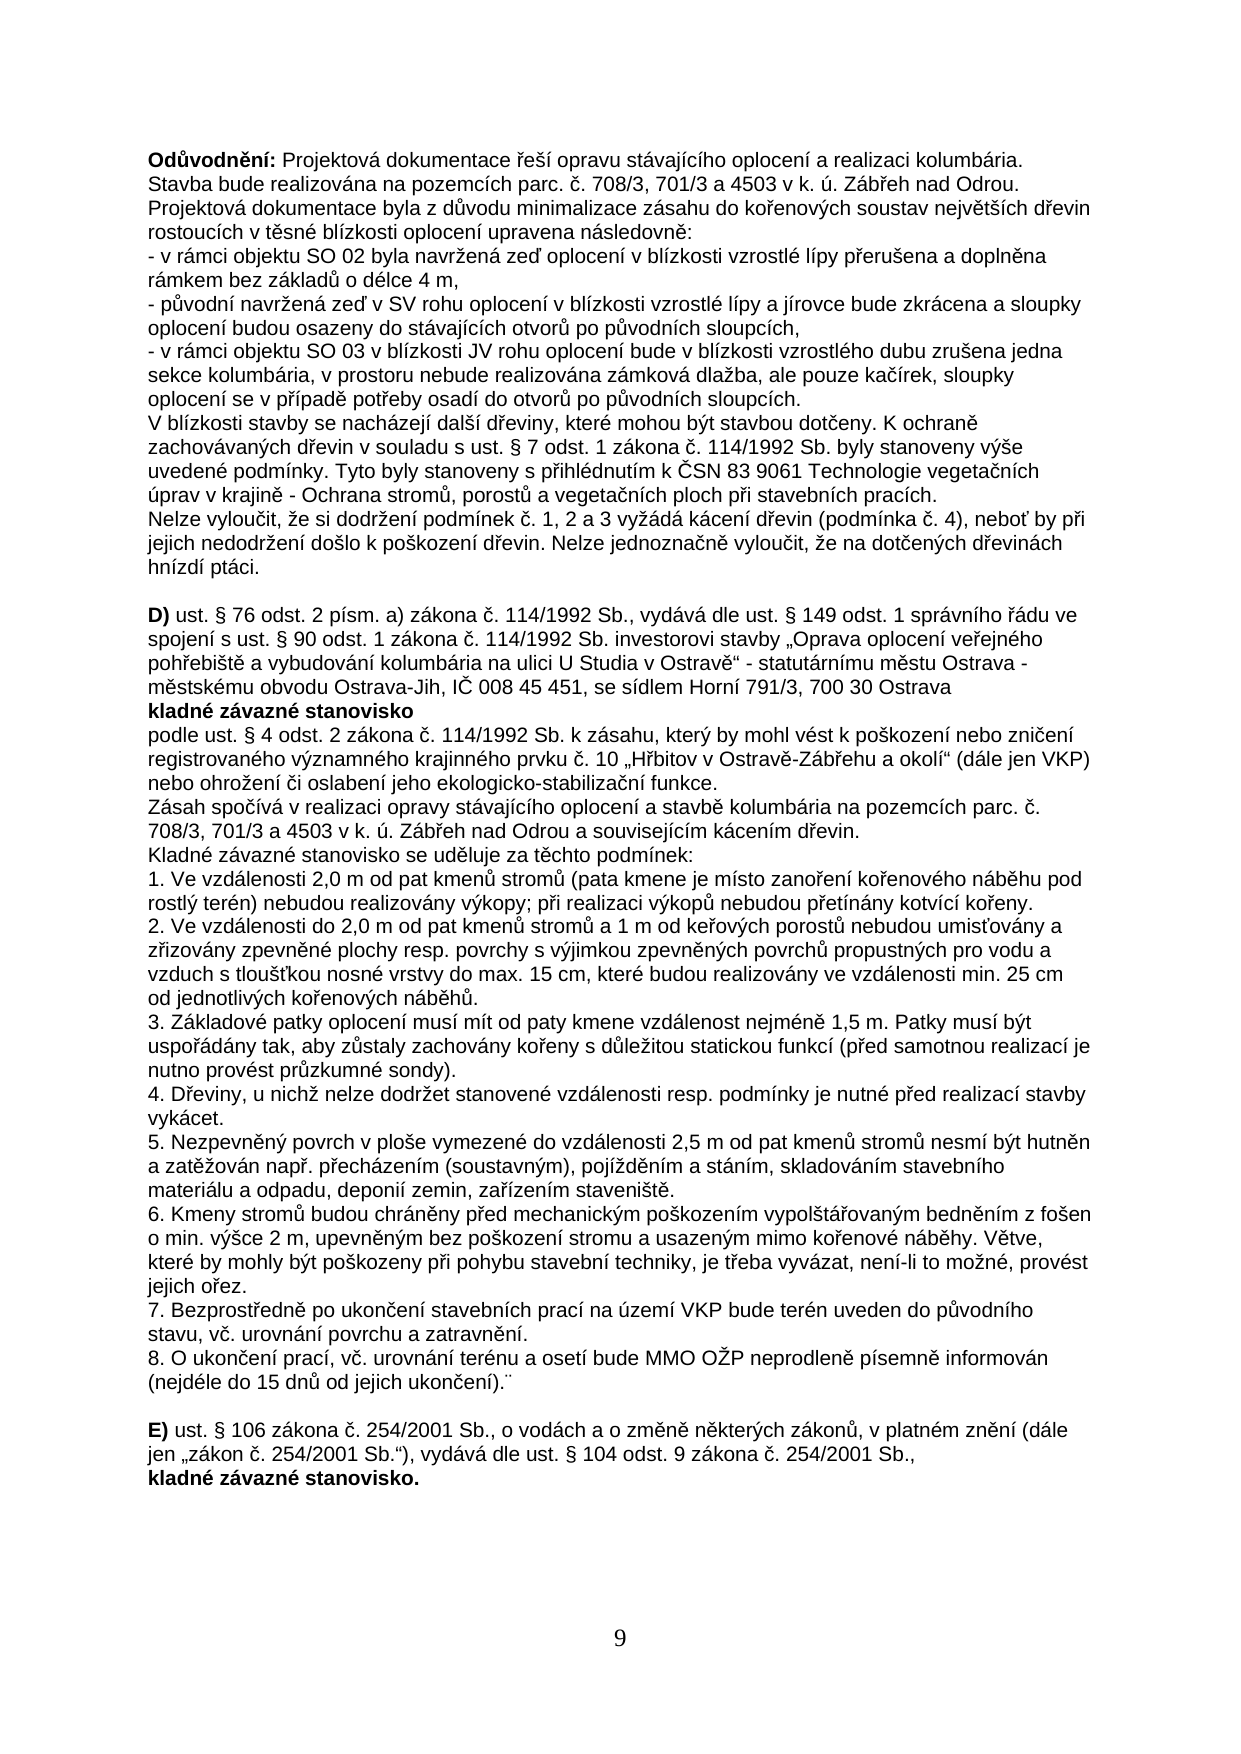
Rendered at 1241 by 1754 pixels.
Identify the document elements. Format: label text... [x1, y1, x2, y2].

text - v rámci objektu SO 02 byla navržená zeď oplocení v blízkosti vzrostlé lípy přerušena a doplněna rámkem bez základů o délce 4 m, [148, 243, 1093, 291]
text Nelze vyloučit, že si dodržení podmínek č. 1, 2 a 3 vyžádá kácení dřevin (podmínka č. 4), neboť by při jejich nedodržení došlo k poškození dřevin. Nelze jednoznačně vyloučit, že na dotčených dřevinách hnízdí ptáci. [148, 507, 1093, 579]
text Zásah spočívá v realizaci opravy stávajícího oplocení a stavbě kolumbária na pozemcích parc. č. 708/3, 701/3 a 4503 v k. ú. Zábřeh nad Odrou a souvisejícím kácením dřevin. [148, 794, 1093, 842]
text Projektová dokumentace byla z důvodu minimalizace zásahu do kořenových soustav největších dřevin [148, 196, 1093, 219]
text - původní navržená zeď v SV rohu oplocení v blízkosti vzrostlé lípy a jírovce bude zkrácena a sloupky [148, 291, 1093, 315]
text - v rámci objektu SO 03 v blízkosti JV rohu oplocení bude v blízkosti vzrostlého dubu zrušena jedna sekce kolumbária, v prostoru nebude realizována zámková dlažba, ale pouze kačírek, sloupky oplocení se v případě potřeby osadí do otvorů po původních sloupcích. [148, 339, 1093, 411]
text 1. Ve vzdálenosti 2,0 m od pat kmenů stromů (pata kmene je místo zanoření kořenového náběhu pod rostlý terén) nebudou realizovány výkopy; při realizaci výkopů nebudou přetínány kotvící kořeny. [148, 866, 1093, 914]
text 5. Nezpevněný povrch v ploše vymezené do vzdálenosti 2,5 m od pat kmenů stromů nesmí být hutněn a zatěžován např. přecházením (soustavným), pojížděním a stáním, skladováním stavebního materiálu a odpadu, deponií zemin, zařízením staveniště. [148, 1130, 1093, 1202]
text 6. Kmeny stromů budou chráněny před mechanickým poškozením vypolštářovaným bedněním z fošen o min. výšce 2 m, upevněným bez poškození stromu a usazeným mimo kořenové náběhy. Větve, které by mohly být poškozeny při pohybu stavební techniky, je třeba vyvázat, není-li to možné, provést jejich ořez. [148, 1202, 1093, 1298]
text podle ust. § 4 odst. 2 zákona č. 114/1992 Sb. k zásahu, který by mohl vést k poškození nebo zničení registrovaného významného krajinného prvku č. 10 „Hřbitov v Ostravě-Zábřehu a okolí“ (dále jen VKP) nebo ohrožení či oslabení jeho ekologicko-stabilizační funkce. [148, 723, 1093, 794]
text D) ust. § 76 odst. 2 písm. a) zákona č. 114/1992 Sb., vydává dle ust. § 149 odst. 1 správního řádu ve spojení s ust. § 90 odst. 1 zákona č. 114/1992 Sb. investorovi stavby „Oprava oplocení veřejného pohřebiště a vybudování kolumbária na ulici U Studia v Ostravě“ - statutárnímu městu Ostrava - městskému obvodu Ostrava-Jih, IČ 008 45 451, se sídlem Horní 791/3, 700 30 Ostrava [148, 603, 1093, 699]
text kladné závazné stanovisko. [148, 1465, 1093, 1489]
text Odůvodnění: Projektová dokumentace řeší opravu stávajícího oplocení a realizaci kolumbária. Stavba bude realizována na pozemcích parc. č. 708/3, 701/3 a 4503 v k. ú. Zábřeh nad Odrou. [148, 148, 1093, 196]
text 8. O ukončení prací, vč. urovnání terénu a osetí bude MMO OŽP neprodleně písemně informován (nejdéle do 15 dnů od jejich ukončení).¨ [148, 1346, 1093, 1393]
text 2. Ve vzdálenosti do 2,0 m od pat kmenů stromů a 1 m od keřových porostů nebudou umisťovány a zřizovány zpevněné plochy resp. povrchy s výjimkou zpevněných povrchů propustných pro vodu a vzduch s tloušťkou nosné vrstvy do max. 15 cm, které budou realizovány ve vzdálenosti min. 25 cm od jednotlivých kořenových náběhů. [148, 914, 1093, 1010]
text E) ust. § 106 zákona č. 254/2001 Sb., o vodách a o změně některých zákonů, v platném znění (dále jen „zákon č. 254/2001 Sb.“), vydává dle ust. § 104 odst. 9 zákona č. 254/2001 Sb., [148, 1417, 1093, 1465]
text V blízkosti stavby se nacházejí další dřeviny, které mohou být stavbou dotčeny. K ochraně zachovávaných dřevin v souladu s ust. § 7 odst. 1 zákona č. 114/1992 Sb. byly stanoveny výše uvedené podmínky. Tyto byly stanoveny s přihlédnutím k ČSN 83 9061 Technologie vegetačních úprav v krajině - Ochrana stromů, porostů a vegetačních ploch při stavebních pracích. [148, 411, 1093, 507]
text oplocení budou osazeny do stávajících otvorů po původních sloupcích, [148, 315, 1093, 339]
text vykácet. [148, 1106, 1093, 1130]
text 4. Dřeviny, u nichž nelze dodržet stanovené vzdálenosti resp. podmínky je nutné před realizací stavby [148, 1082, 1093, 1106]
text 3. Základové patky oplocení musí mít od paty kmene vzdálenost nejméně 1,5 m. Patky musí být uspořádány tak, aby zůstaly zachovány kořeny s důležitou statickou funkcí (před samotnou realizací je nutno provést průzkumné sondy). [148, 1010, 1093, 1082]
text Kladné závazné stanovisko se uděluje za těchto podmínek: [148, 842, 1093, 866]
text rostoucích v těsné blízkosti oplocení upravena následovně: [148, 219, 1093, 243]
text 7. Bezprostředně po ukončení stavebních prací na území VKP bude terén uveden do původního stavu, vč. urovnání povrchu a zatravnění. [148, 1298, 1093, 1346]
text kladné závazné stanovisko [148, 699, 1093, 723]
